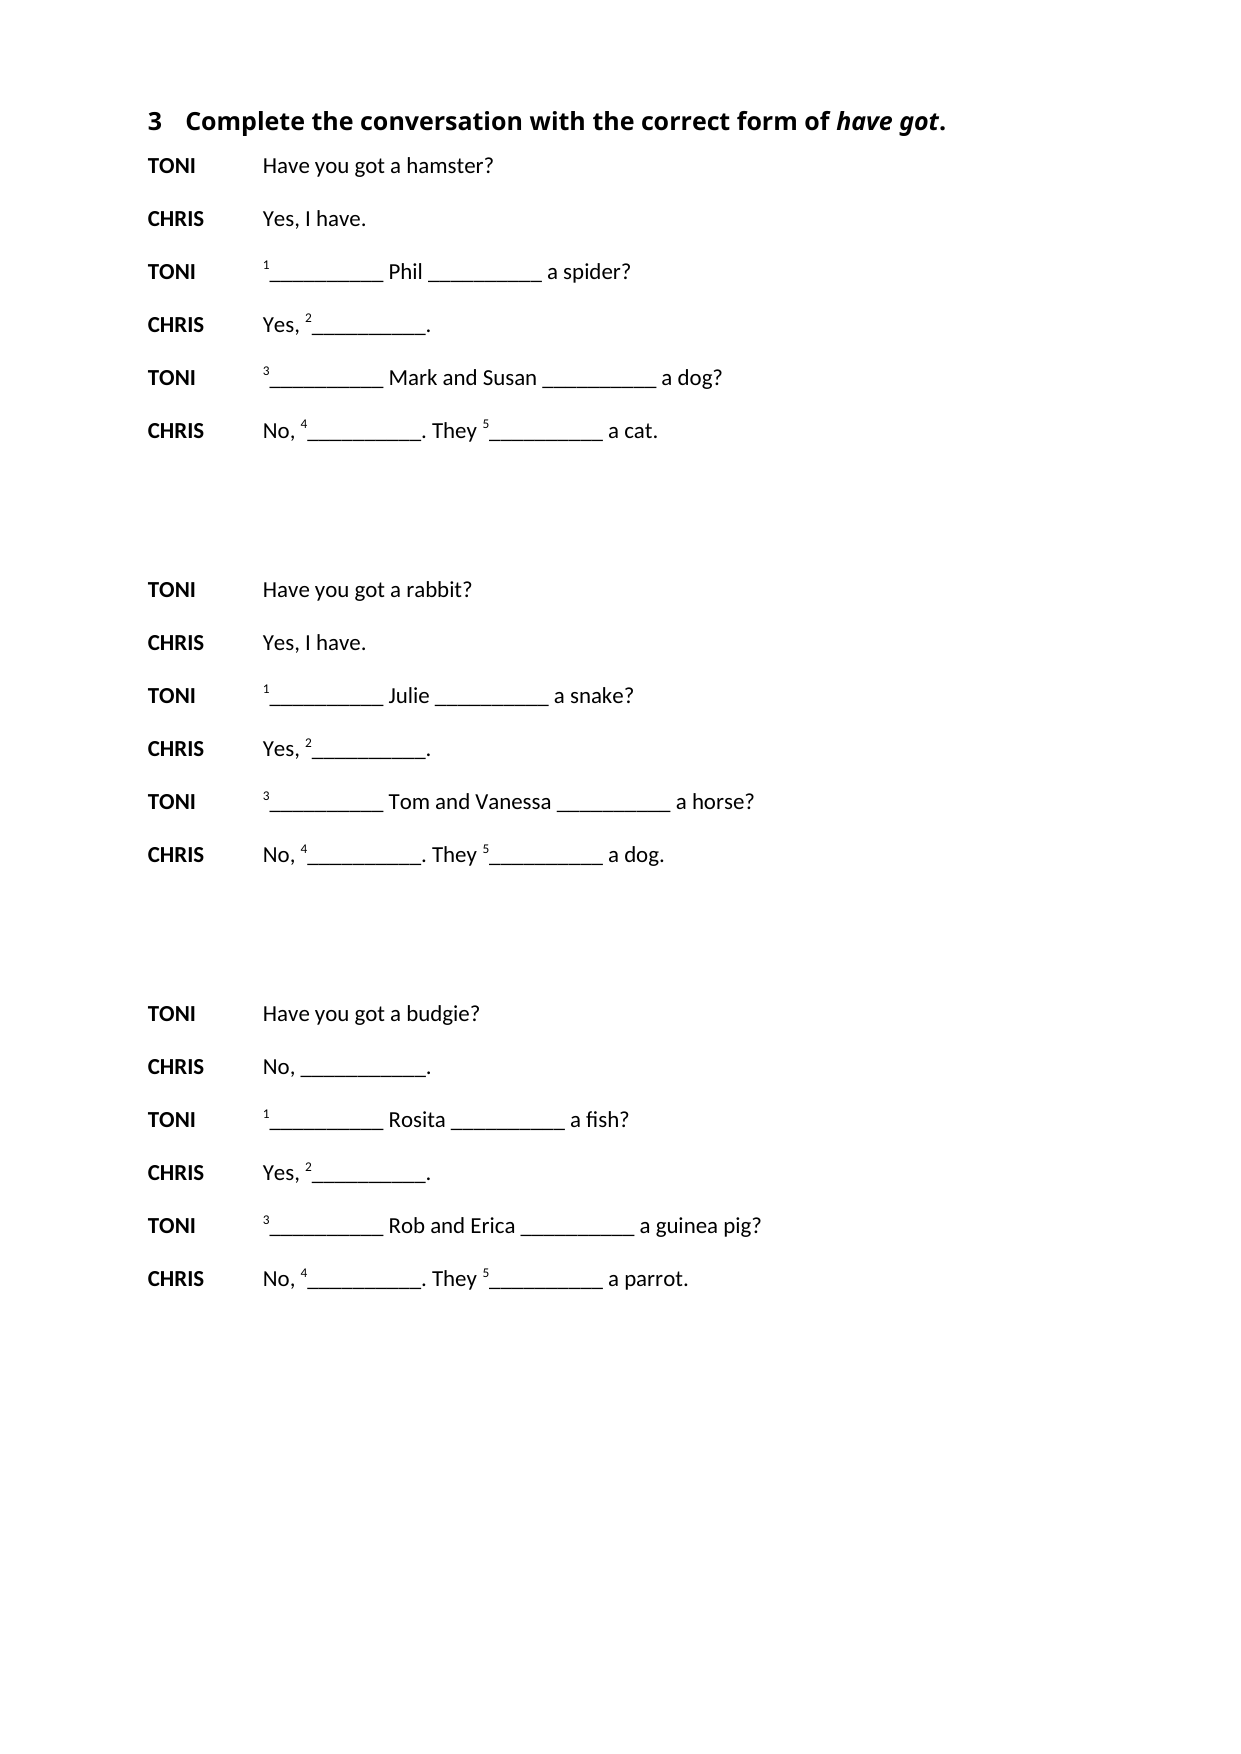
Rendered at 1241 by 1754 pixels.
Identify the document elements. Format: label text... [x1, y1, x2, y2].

text CHRIS No, 4__________. They 5__________ a dog. [148, 840, 1093, 868]
text TONI 1__________ Rosita __________ a fish? [148, 1105, 1093, 1133]
text TONI 1__________ Phil __________ a spider? [148, 257, 1093, 285]
text CHRIS Yes, I have. [148, 628, 1093, 656]
text TONI Have you got a budgie? [148, 999, 1093, 1027]
text CHRIS Yes, 2__________. [148, 1158, 1093, 1186]
text TONI 1__________ Julie __________ a snake? [148, 681, 1093, 709]
text TONI Have you got a rabbit? [148, 575, 1093, 603]
text TONI 3__________ Mark and Susan __________ a dog? [148, 363, 1093, 391]
text CHRIS Yes, 2__________. [148, 734, 1093, 762]
text TONI Have you got a hamster? [148, 151, 1093, 179]
text CHRIS No, ___________. [148, 1052, 1093, 1080]
text CHRIS Yes, 2__________. [148, 310, 1093, 338]
text CHRIS No, 4__________. They 5__________ a parrot. [148, 1264, 1093, 1292]
text TONI 3__________ Rob and Erica __________ a guinea pig? [148, 1211, 1093, 1239]
text TONI 3__________ Tom and Vanessa __________ a horse? [148, 787, 1093, 815]
text 3 Complete the conversation with the correct form of have got. [148, 103, 1093, 137]
text CHRIS Yes, I have. [148, 204, 1093, 232]
text CHRIS No, 4__________. They 5__________ a cat. [148, 416, 1093, 444]
